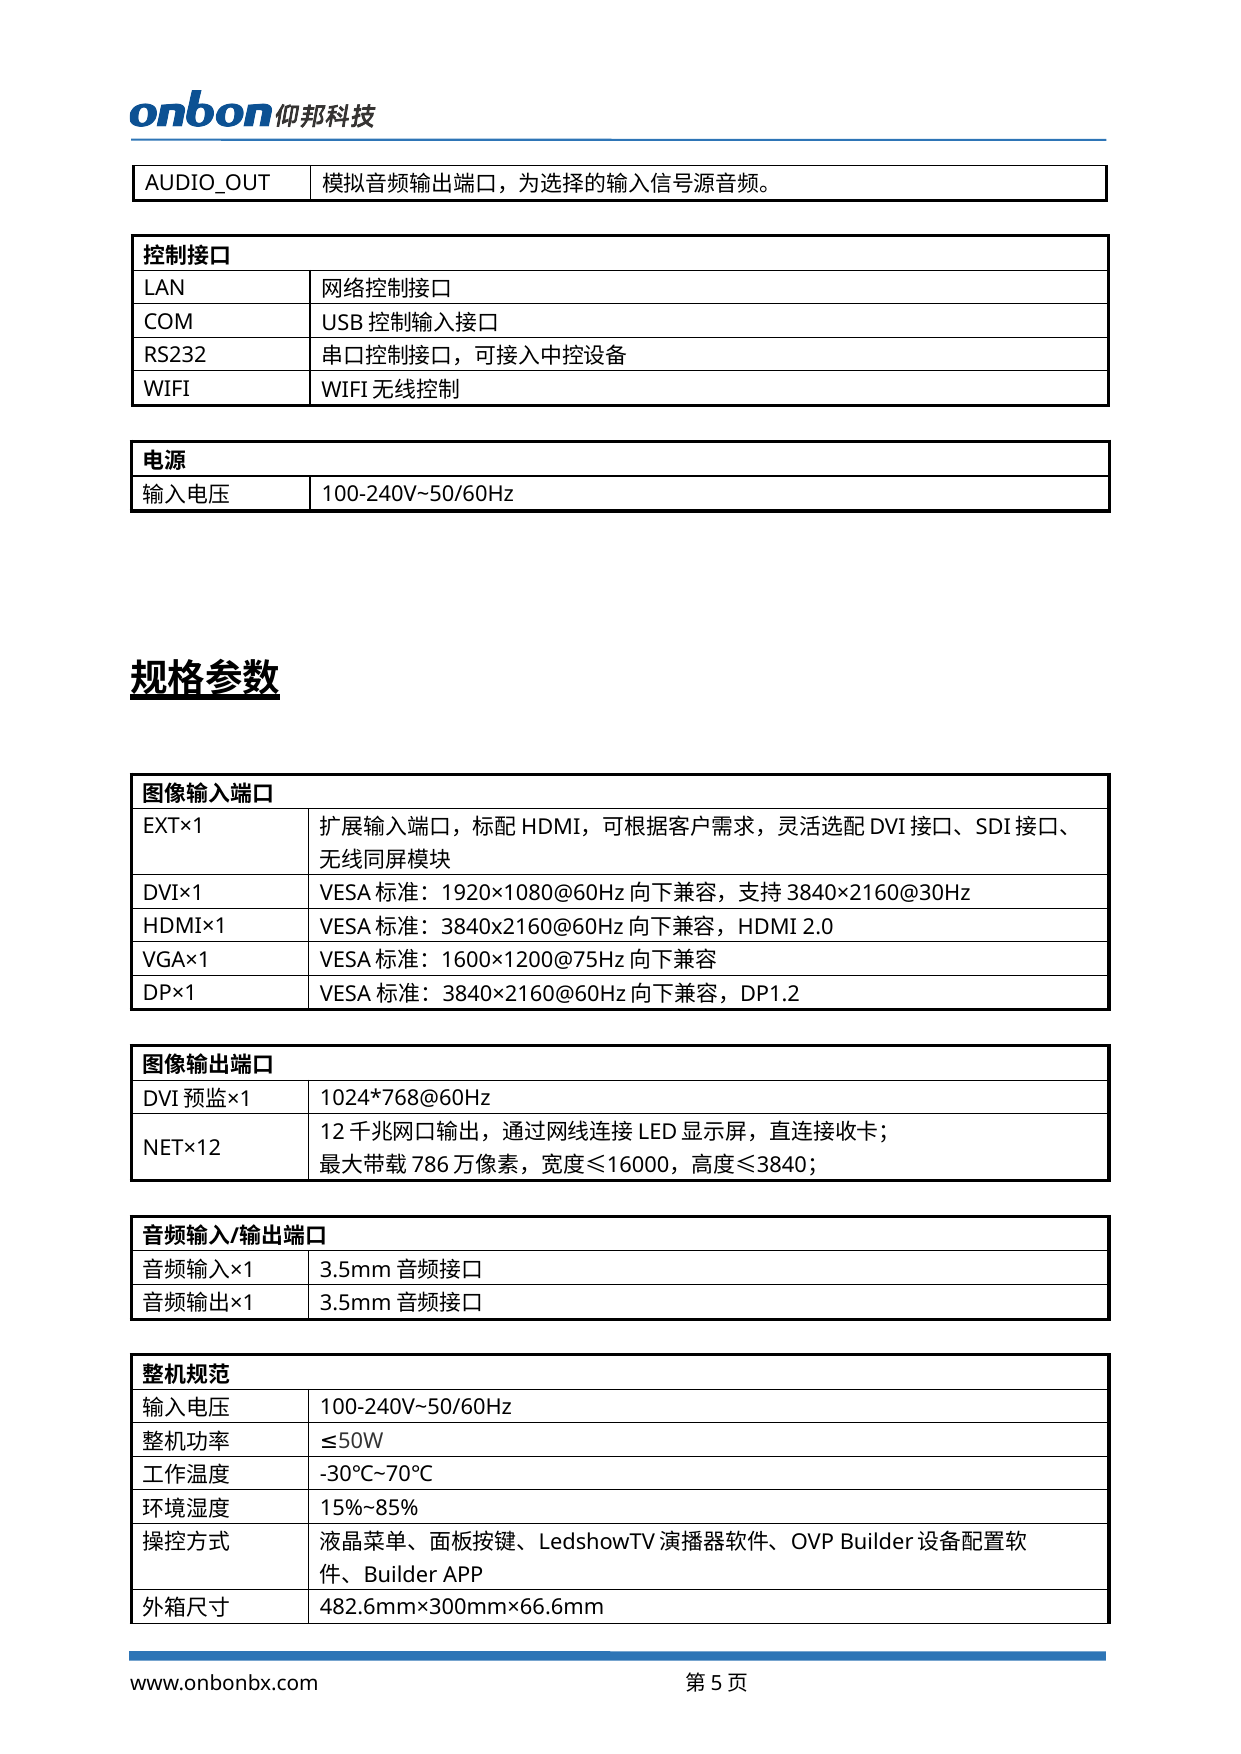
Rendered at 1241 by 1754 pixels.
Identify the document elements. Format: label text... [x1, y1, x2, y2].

table_cell 环境湿度 [133, 1490, 308, 1523]
table_cell EXT×1 [133, 809, 308, 874]
table_cell 15%~85% [309, 1490, 1107, 1523]
table_cell USB控制输入接口 [311, 304, 1107, 337]
table_cell 输入电压 [133, 477, 309, 509]
table_cell VESA标准：3840x2160@60Hz向下兼容，HDMI 2.0 [309, 909, 1107, 941]
table_cell VESA标准：1600×1200@75Hz向下兼容 [309, 942, 1107, 975]
table_cell 12千兆网口输出，通过网线连接LED显示屏，直连接收卡； 最大带载786万像素，宽度≤16000，高度≤3840； [309, 1114, 1107, 1179]
table_header 电源 [133, 443, 1108, 475]
table_cell 液晶菜单、面板按键、LedshowTV演播器软件、OVP Builder设备配置软件、Builder APP [309, 1524, 1107, 1589]
table_cell 音频输出×1 [133, 1285, 308, 1317]
table_cell 工作温度 [133, 1457, 308, 1489]
table_header 音频输入/输出端口 [133, 1218, 1107, 1250]
table_cell 整机功率 [133, 1423, 308, 1456]
table_header 控制接口 [134, 237, 1107, 270]
table_cell ≤50W [309, 1423, 1107, 1456]
table_cell NET×12 [133, 1114, 308, 1179]
table_cell DP×1 [133, 976, 308, 1008]
table_cell 扩展输入端口，标配HDMI，可根据客户需求，灵活选配DVI接口、SDI接口、无线同屏模块 [309, 809, 1107, 874]
table_cell 100-240V~50/60Hz [311, 477, 1108, 509]
table_cell VGA×1 [133, 942, 308, 975]
table_header 图像输出端口 [133, 1047, 1107, 1079]
picture [129, 90, 376, 128]
table_cell 操控方式 [133, 1524, 308, 1589]
table_header 图像输入端口 [133, 776, 1107, 808]
table_cell 串口控制接口，可接入中控设备 [311, 338, 1107, 370]
table_cell WIFI无线控制 [311, 371, 1107, 404]
table_cell 输入电压 [133, 1390, 308, 1422]
table_cell 482.6mm×300mm×66.6mm [309, 1590, 1107, 1622]
table_cell DVI预监×1 [133, 1081, 308, 1113]
table_cell VESA 标准：3840×2160@60Hz向下兼容，DP1.2 [309, 976, 1107, 1008]
text 规格参数 [130, 642, 1110, 707]
table_cell WIFI [134, 371, 309, 404]
table_cell AUDIO_OUT [135, 166, 310, 198]
table_cell 音频输入×1 [133, 1251, 308, 1284]
table_cell 3.5mm音频接口 [309, 1251, 1107, 1284]
table_cell LAN [134, 271, 309, 303]
table_cell DVI×1 [133, 875, 308, 908]
table_cell RS232 [134, 338, 309, 370]
table_cell VESA标准：1920×1080@60Hz向下兼容，支持3840×2160@30Hz [309, 875, 1107, 908]
table_header 整机规范 [133, 1356, 1107, 1389]
table_cell 网络控制接口 [311, 271, 1107, 303]
table_cell 模拟音频输出端口，为选择的输入信号源音频。 [311, 166, 1105, 198]
table_cell HDMI×1 [133, 909, 308, 941]
table_cell COM [134, 304, 309, 337]
table_cell 100-240V~50/60Hz [309, 1390, 1107, 1422]
table_cell -30℃~70℃ [309, 1457, 1107, 1489]
table_cell 3.5mm音频接口 [309, 1285, 1107, 1317]
table_cell 外箱尺寸 [133, 1590, 308, 1622]
table_cell 1024*768@60Hz [309, 1081, 1107, 1113]
